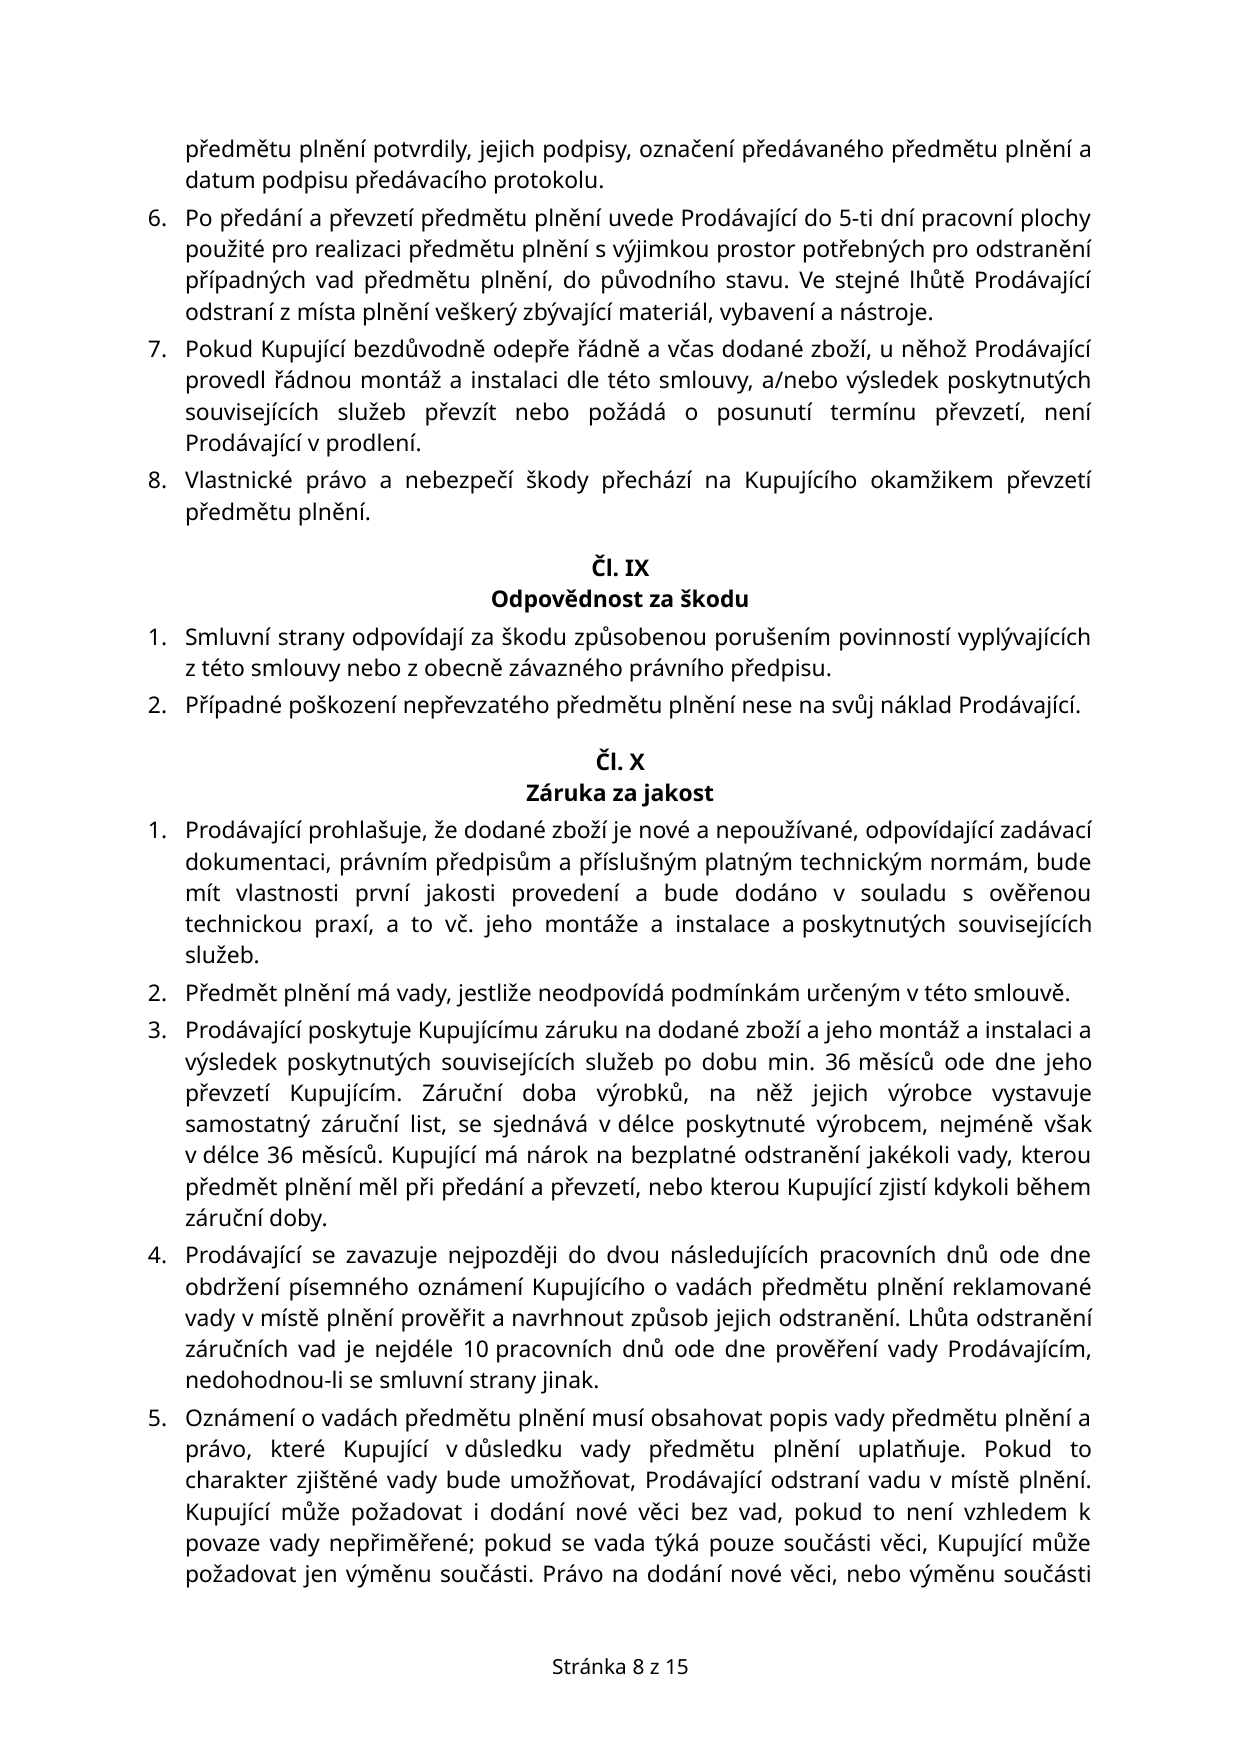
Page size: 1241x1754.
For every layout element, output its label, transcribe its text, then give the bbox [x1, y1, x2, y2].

subtitle Případné poškození nepřevzatého předmětu plnění nese na svůj náklad Prodávající. [148, 689, 1093, 720]
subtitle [148, 1402, 1093, 1589]
subtitle Čl. X [148, 745, 1093, 777]
subtitle Smluvní strany odpovídají za škodu způsobenou porušením povinností vyplývajících z této smlouvy nebo z obecně závazného právního předpisu. [148, 620, 1093, 683]
subtitle Prodávající se zavazuje nejpozději do dvou následujících pracovních dnů ode dne obdržení písemného oznámení Kupujícího o vadách předmětu plnění reklamované vady v místě plnění prověřit a navrhnout způsob jejich odstranění. Lhůta odstranění záručních vad je nejdéle 10 pracovních dnů ode dne prověření vady Prodávajícím, nedohodnou-li se smluvní strany jinak. [148, 1239, 1093, 1395]
subtitle Pokud Kupující bezdůvodně odepře řádně a včas dodané zboží, u něhož Prodávající provedl řádnou montáž a instalaci dle této smlouvy, a/nebo výsledek poskytnutých souvisejících služeb převzít nebo požádá o posunutí termínu převzetí, není Prodávající v prodlení. [148, 333, 1093, 458]
subtitle Prodávající prohlašuje, že dodané zboží je nové a nepoužívané, odpovídající zadávací dokumentaci, právním předpisům a příslušným platným technickým normám, bude mít vlastnosti první jakosti provedení a bude dodáno v souladu s ověřenou technickou praxí, a to vč. jeho montáže a instalace a poskytnutých souvisejících služeb. [148, 814, 1093, 970]
subtitle Předmět plnění má vady, jestliže neodpovídá podmínkám určeným v této smlouvě. [148, 977, 1093, 1008]
subtitle Odpovědnost za škodu [148, 583, 1093, 614]
subtitle Po předání a převzetí předmětu plnění uvede Prodávající do 5-ti dní pracovní plochy použité pro realizaci předmětu plnění s výjimkou prostor potřebných pro odstranění případných vad předmětu plnění, do původního stavu. Ve stejné lhůtě Prodávající odstraní z místa plnění veškerý zbývající materiál, vybavení a nástroje. [148, 202, 1093, 327]
subtitle Záruka za jakost [148, 777, 1093, 808]
subtitle Čl. IX [148, 552, 1093, 583]
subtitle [148, 133, 1093, 195]
subtitle Prodávající poskytuje Kupujícímu záruku na dodané zboží a jeho montáž a instalaci a výsledek poskytnutých souvisejících služeb po dobu min. 36 měsíců ode dne jeho převzetí Kupujícím. Záruční doba výrobků, na něž jejich výrobce vystavuje samostatný záruční list, se sjednává v délce poskytnuté výrobcem, nejméně však v délce 36 měsíců. Kupující má nárok na bezplatné odstranění jakékoli vady, kterou předmět plnění měl při předání a převzetí, nebo kterou Kupující zjistí kdykoli během záruční doby. [148, 1014, 1093, 1233]
subtitle Vlastnické právo a nebezpečí škody přechází na Kupujícího okamžikem převzetí předmětu plnění. [148, 464, 1093, 527]
